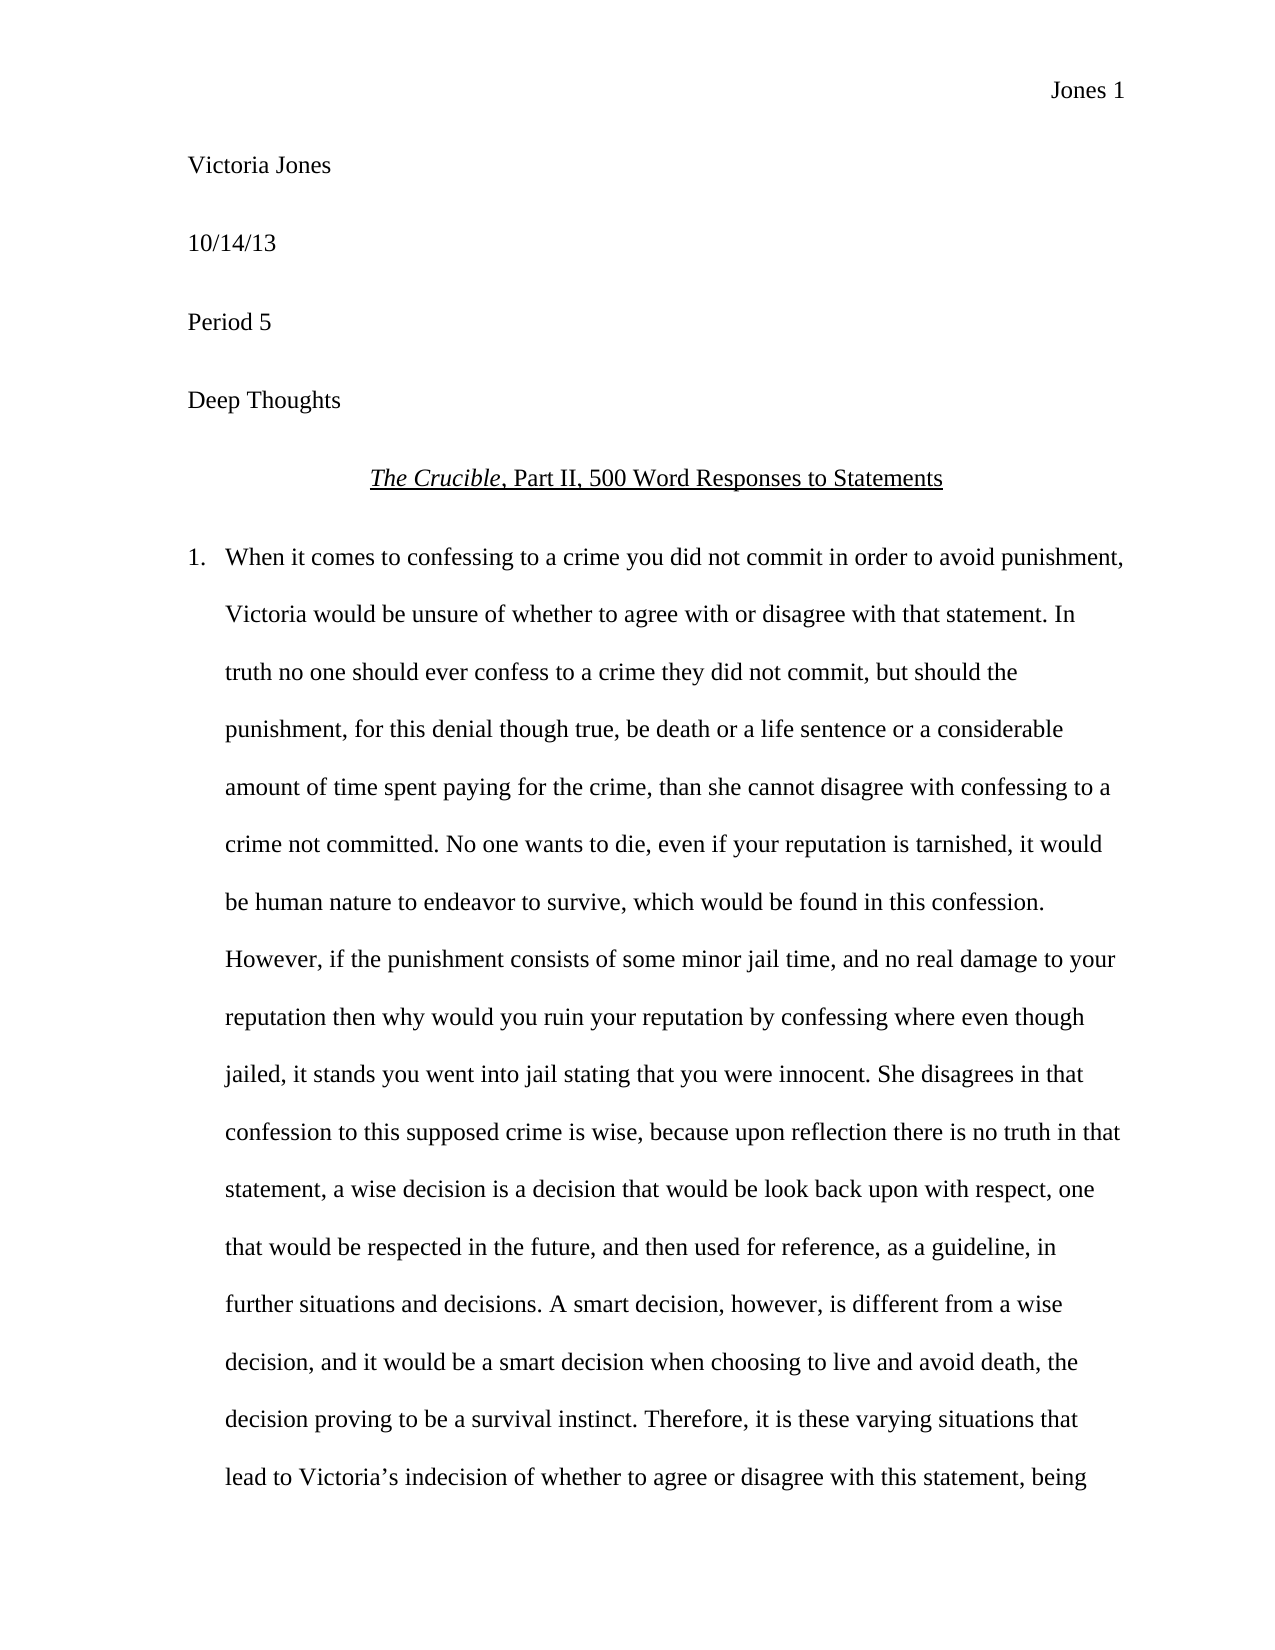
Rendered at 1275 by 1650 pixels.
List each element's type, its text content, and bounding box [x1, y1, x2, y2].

text Victoria Jones [187, 150, 1125, 179]
text Deep Thoughts [187, 385, 1125, 414]
text The Crucible, Part II, 500 Word Responses to Statements [187, 463, 1125, 492]
text Period 5 [187, 307, 1125, 335]
text 10/14/13 [187, 228, 1125, 257]
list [187, 542, 1125, 1490]
